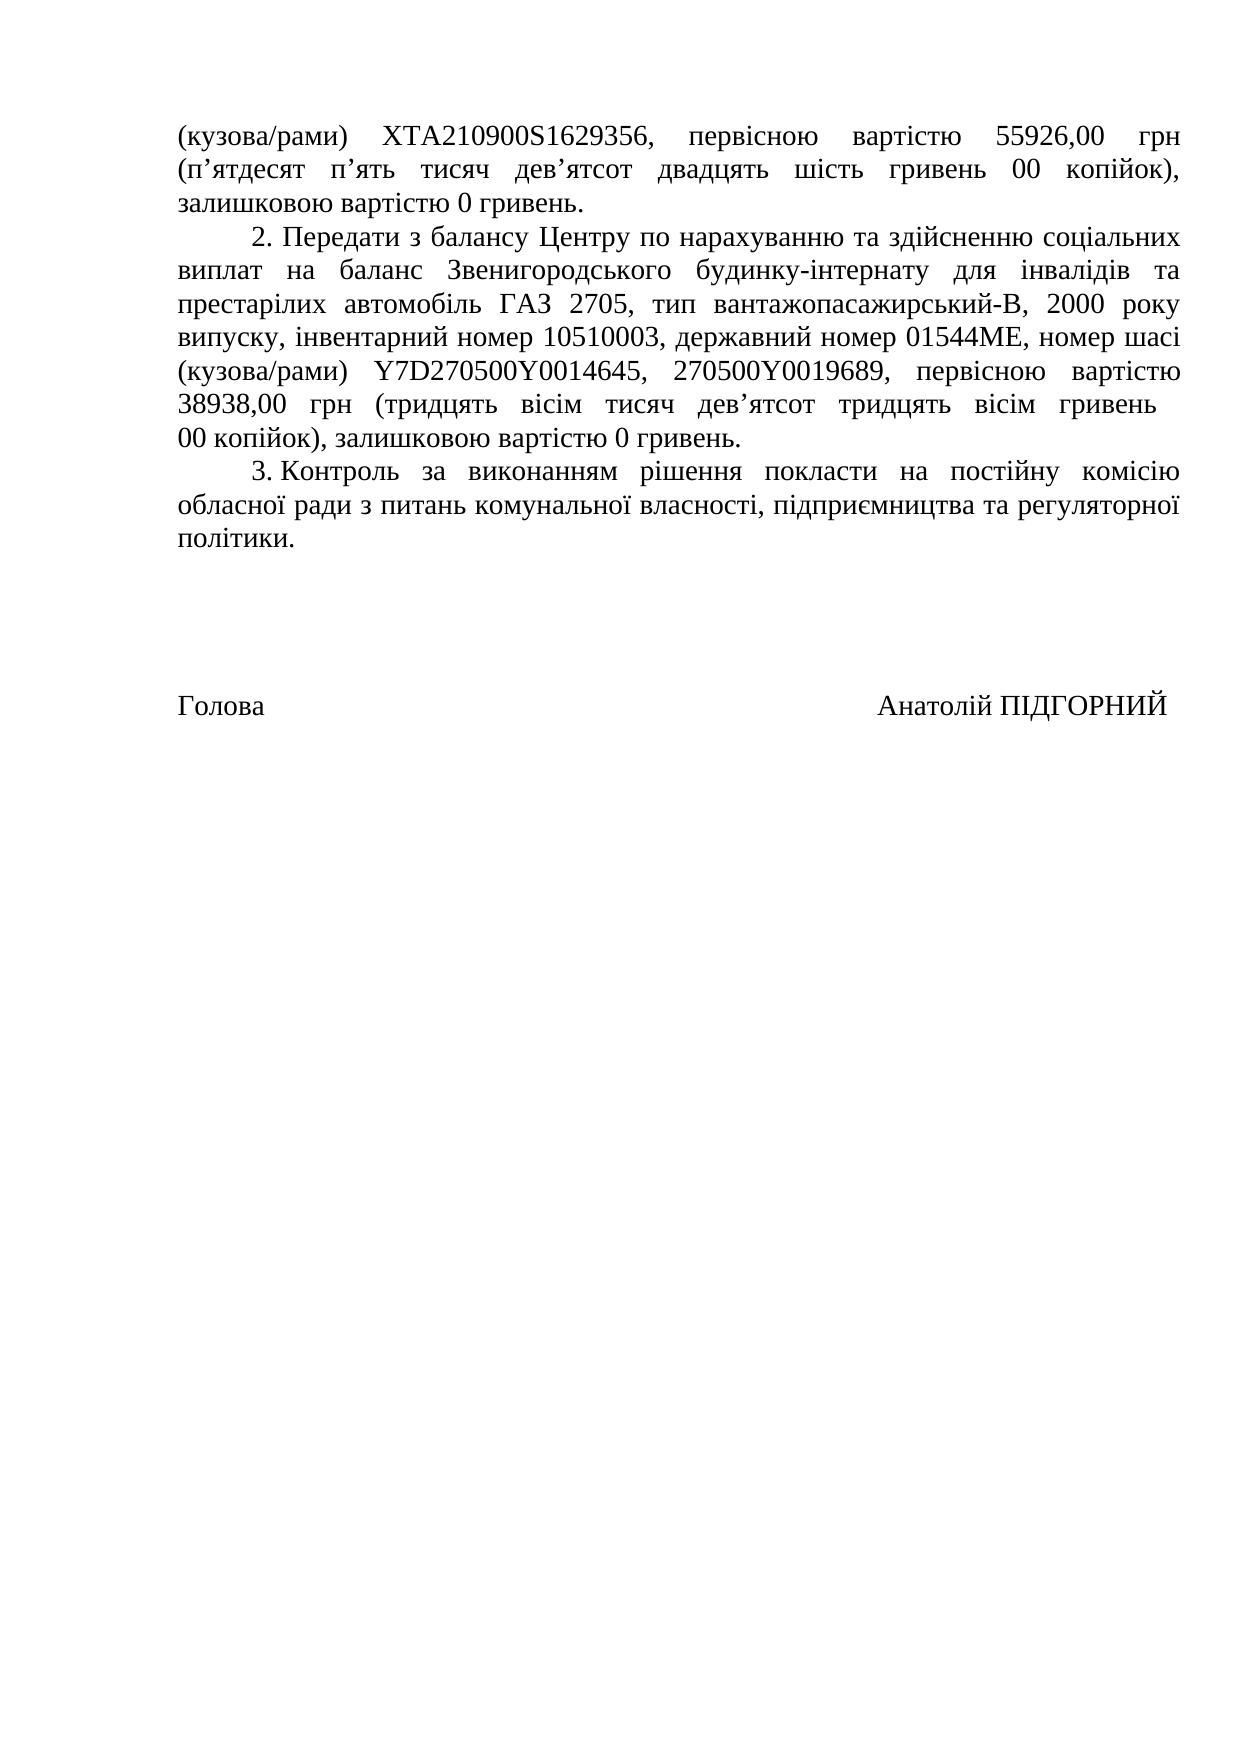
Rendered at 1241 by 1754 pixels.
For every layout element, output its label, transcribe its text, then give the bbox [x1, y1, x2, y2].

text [177, 118, 1181, 219]
text 3. Контроль за виконанням рішення покласти на постійну комісію обласної ради з питань комунальної власності, підприємництва та регуляторної політики. [177, 453, 1181, 554]
text Голова Анатолій ПІДГОРНИЙ [177, 688, 1181, 722]
text 2. Передати з балансу Центру по нарахуванню та здійсненню соціальних виплат на баланс Звенигородського будинку-інтернату для інвалідів та престарілих автомобіль ГАЗ 2705, тип вантажопасажирський-В, 2000 року випуску, інвентарний номер 10510003, державний номер 01544МЕ, номер шасі (кузова/рами) Y7D270500Y0014645, 270500Y0019689, первісною вартістю 38938,00 грн (тридцять вісім тисяч дев’ятсот тридцять вісім гривень 00 копійок), залишковою вартістю 0 гривень. [177, 219, 1181, 453]
